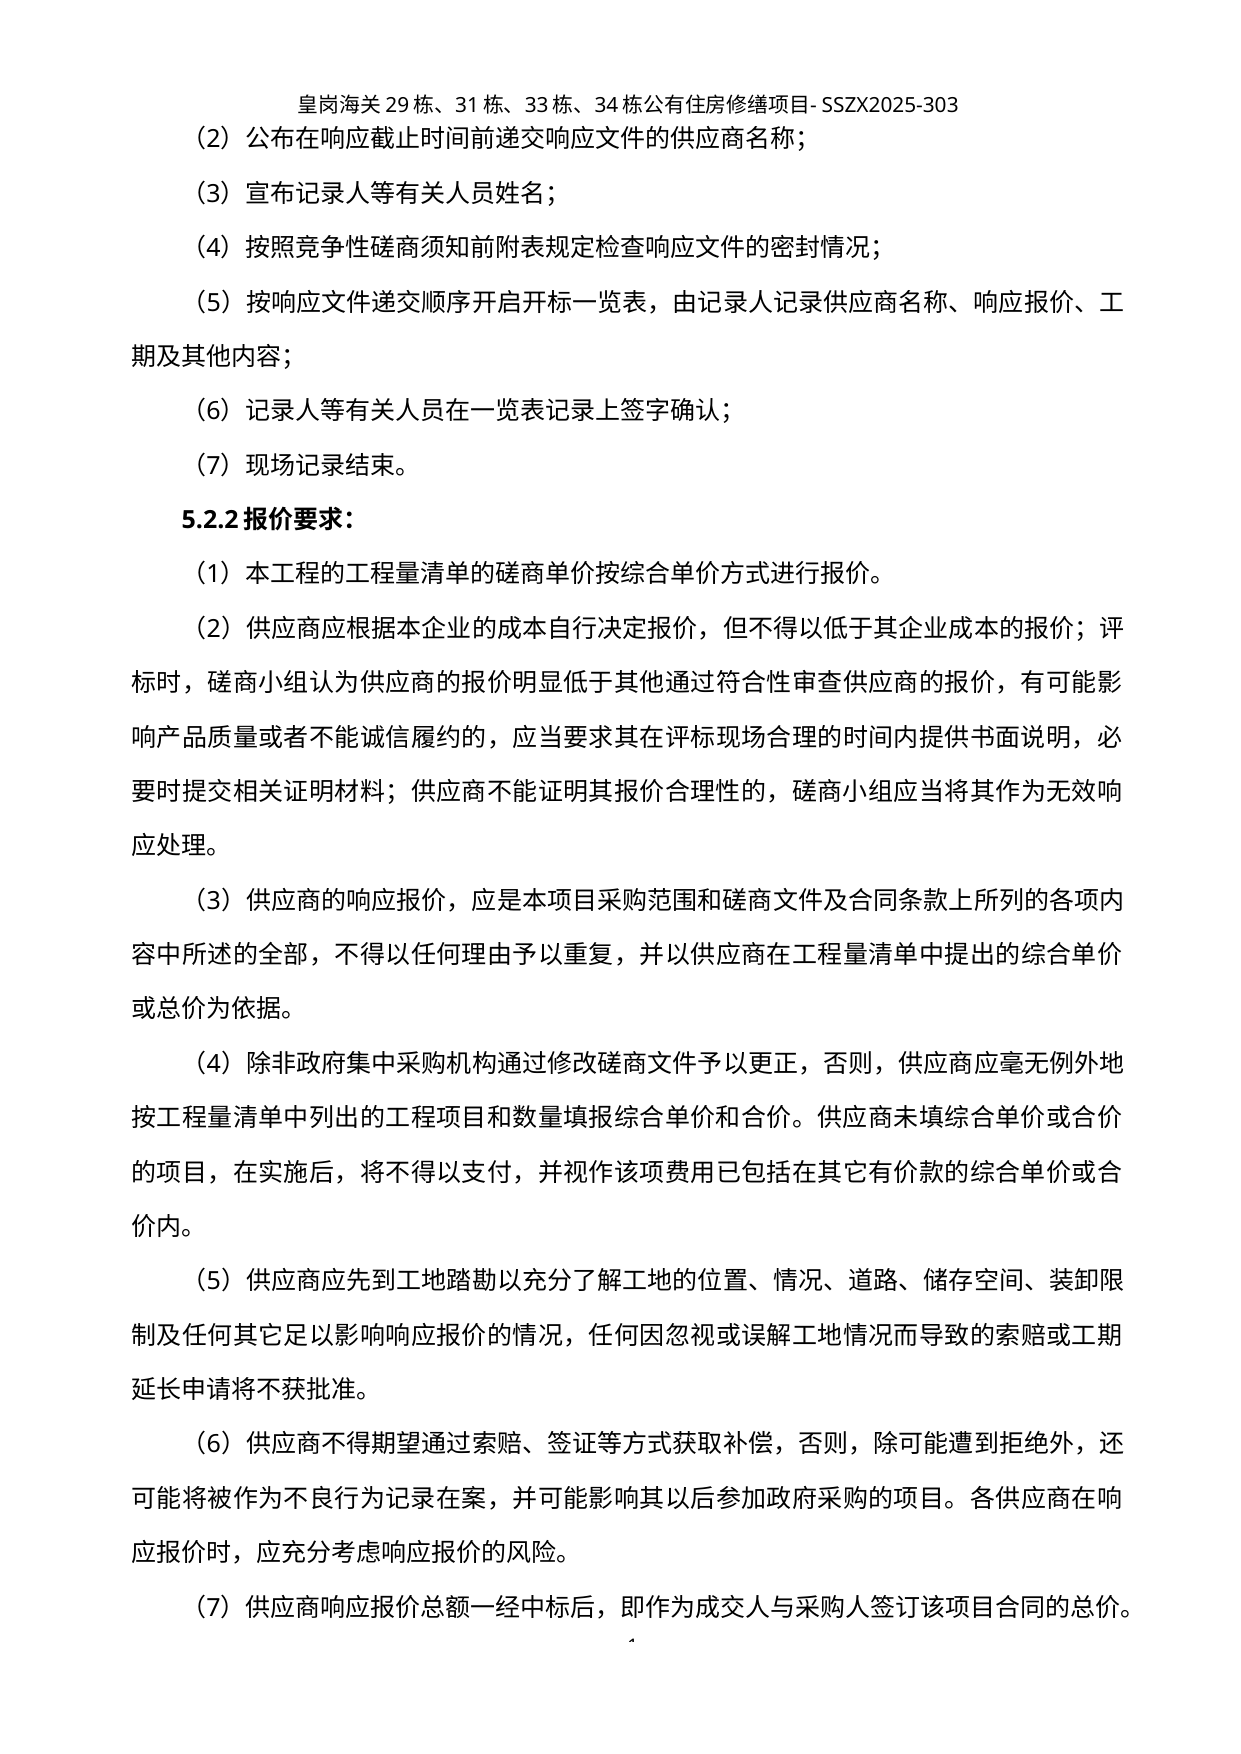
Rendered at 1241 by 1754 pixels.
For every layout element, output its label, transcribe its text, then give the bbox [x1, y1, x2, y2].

text （5）按响应文件递交顺序开启开标一览表，由记录人记录供应商名称、响应报价、工期及其他内容； [131, 282, 1125, 373]
text （4）除非政府集中采购机构通过修改磋商文件予以更正，否则，供应商应毫无例外地按工程量清单中列出的工程项目和数量填报综合单价和合价。供应商未填综合单价或合价的项目，在实施后，将不得以支付，并视作该项费用已包括在其它有价款的综合单价或合价内。 [131, 1043, 1125, 1243]
text （5）供应商应先到工地踏勘以充分了解工地的位置、情况、道路、储存空间、装卸限制及任何其它足以影响响应报价的情况，任何因忽视或误解工地情况而导致的索赔或工期延长申请将不获批准。 [131, 1261, 1125, 1406]
text （7）供应商响应报价总额一经中标后，即作为成交人与采购人签订该项目合同的总价。 [131, 1587, 1125, 1623]
text （2）供应商应根据本企业的成本自行决定报价，但不得以低于其企业成本的报价；评标时，磋商小组认为供应商的报价明显低于其他通过符合性审查供应商的报价，有可能影响产品质量或者不能诚信履约的，应当要求其在评标现场合理的时间内提供书面说明，必要时提交相关证明材料；供应商不能证明其报价合理性的，磋商小组应当将其作为无效响应处理。 [131, 608, 1125, 862]
text （6）供应商不得期望通过索赔、签证等方式获取补偿，否则，除可能遭到拒绝外，还可能将被作为不良行为记录在案，并可能影响其以后参加政府采购的项目。各供应商在响应报价时，应充分考虑响应报价的风险。 [131, 1424, 1125, 1569]
text （3）宣布记录人等有关人员姓名； [131, 173, 1125, 209]
text 5.2.2报价要求： [131, 499, 1125, 536]
text （6）记录人等有关人员在一览表记录上签字确认； [131, 391, 1125, 427]
text （2）公布在响应截止时间前递交响应文件的供应商名称； [131, 119, 1125, 155]
text （7）现场记录结束。 [131, 445, 1125, 481]
text （3）供应商的响应报价，应是本项目采购范围和磋商文件及合同条款上所列的各项内容中所述的全部，不得以任何理由予以重复，并以供应商在工程量清单中提出的综合单价或总价为依据。 [131, 880, 1125, 1025]
text （4）按照竞争性磋商须知前附表规定检查响应文件的密封情况； [131, 228, 1125, 264]
text （1）本工程的工程量清单的磋商单价按综合单价方式进行报价。 [131, 554, 1125, 590]
